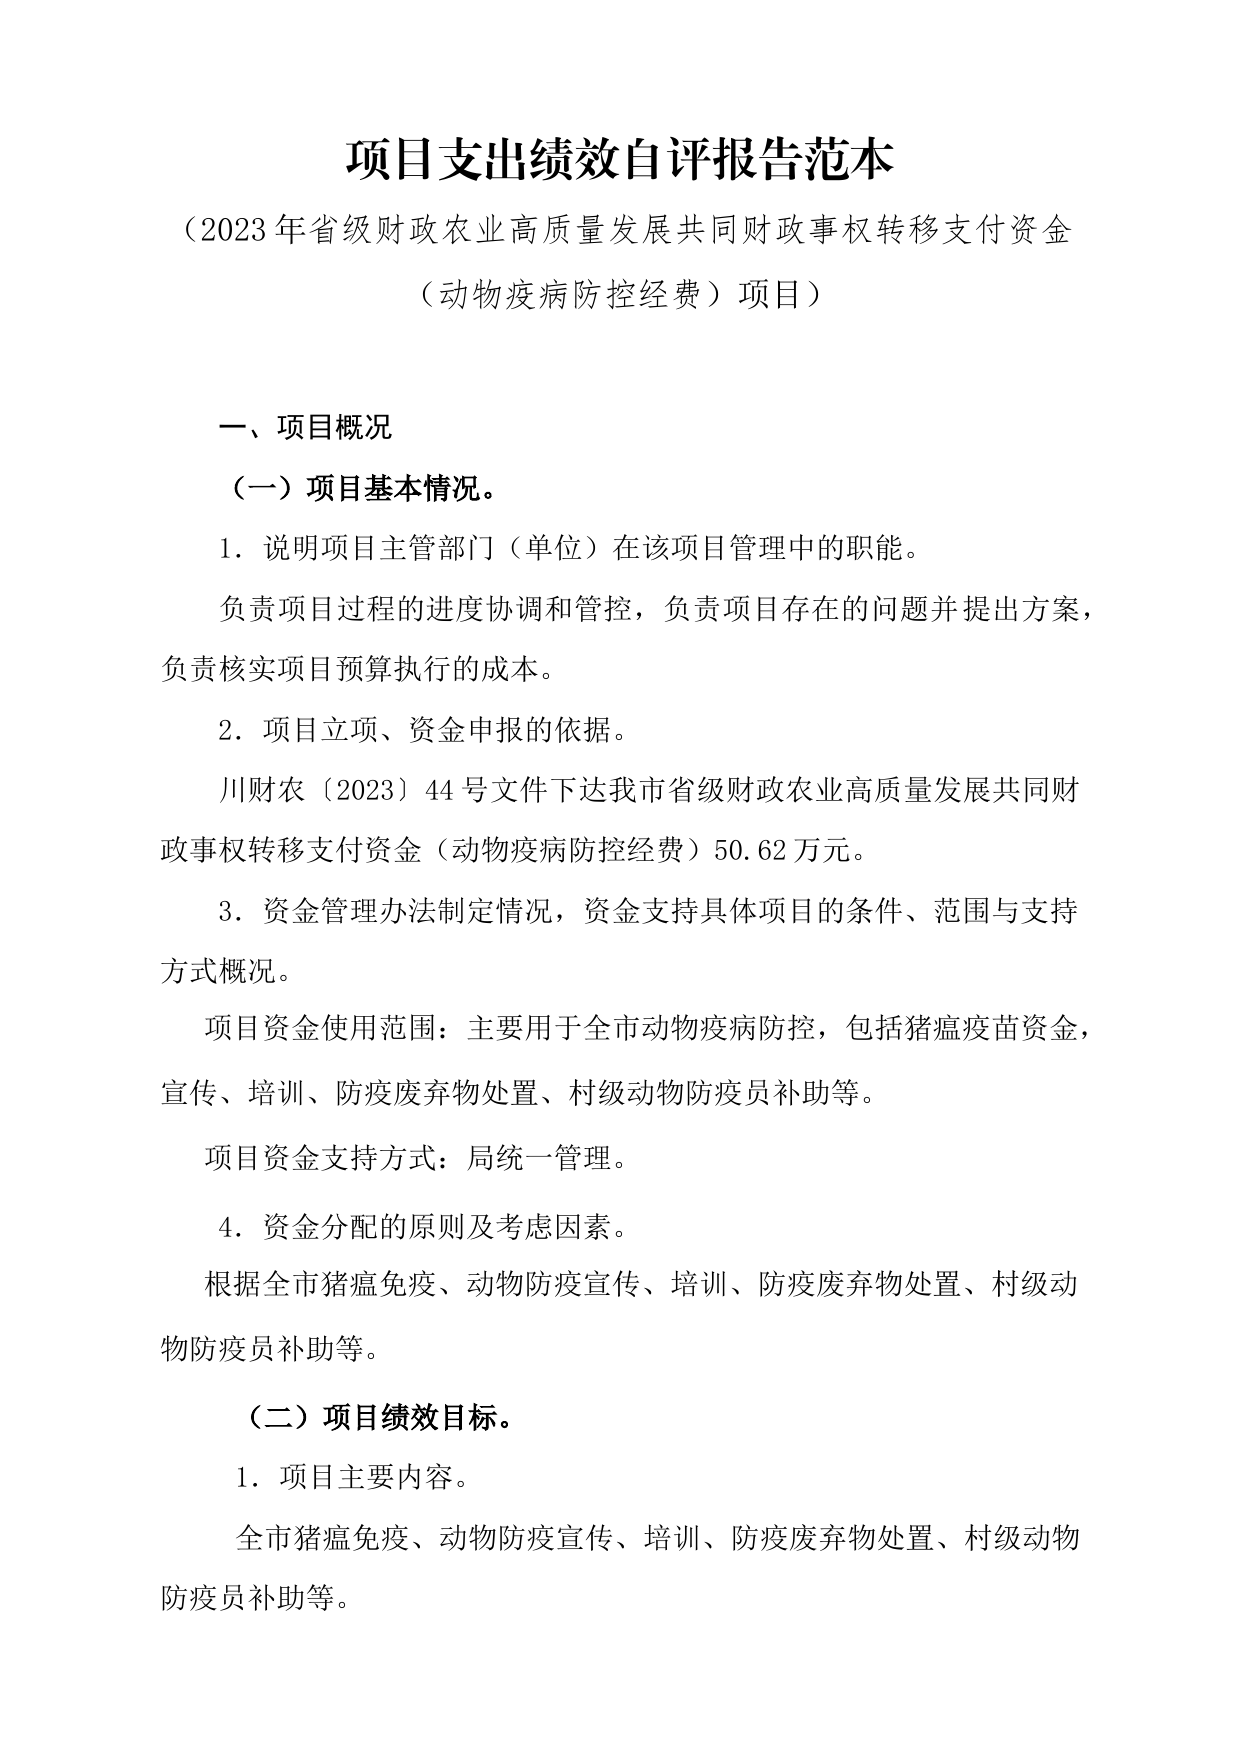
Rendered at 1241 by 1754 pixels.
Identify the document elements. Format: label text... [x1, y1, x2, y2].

text 负责项目过程的进度协调和管控，负责项目存在的问题并提出方案，负责核实项目预算执行的成本。 [159, 571, 1081, 692]
text 4．资金分配的原则及考虑因素。 [159, 1189, 1081, 1249]
text 2．项目立项、资金申报的依据。 [159, 692, 1081, 752]
text （2023年省级财政农业高质量发展共同财政事权转移支付资金（动物疫病防控经费）项目） [159, 194, 1081, 324]
text （一）项目基本情况。 [159, 450, 1081, 510]
text 根据全市猪瘟免疫、动物防疫宣传、培训、防疫废弃物处置、村级动物防疫员补助等。 [159, 1249, 1081, 1379]
text 项目资金使用范围：主要用于全市动物疫病防控，包括猪瘟疫苗资金，宣传、培训、防疫废弃物处置、村级动物防疫员补助等。 [159, 994, 1081, 1124]
text 1．项目主要内容。 [159, 1439, 1081, 1500]
text 项目支出绩效自评报告范本 [159, 129, 1081, 194]
text 川财农〔2023〕44号文件下达我市省级财政农业高质量发展共同财政事权转移支付资金（动物疫病防控经费）50.62万元。 [159, 752, 1081, 873]
text 一、项目概况 [159, 389, 1081, 450]
text （二）项目绩效目标。 [159, 1379, 1081, 1439]
text 全市猪瘟免疫、动物防疫宣传、培训、防疫废弃物处置、村级动物防疫员补助等。 [159, 1500, 1081, 1621]
text 1．说明项目主管部门（单位）在该项目管理中的职能。 [159, 510, 1081, 571]
text 项目资金支持方式：局统一管理。 [159, 1124, 1081, 1189]
text 3．资金管理办法制定情况，资金支持具体项目的条件、范围与支持方式概况。 [159, 873, 1081, 994]
